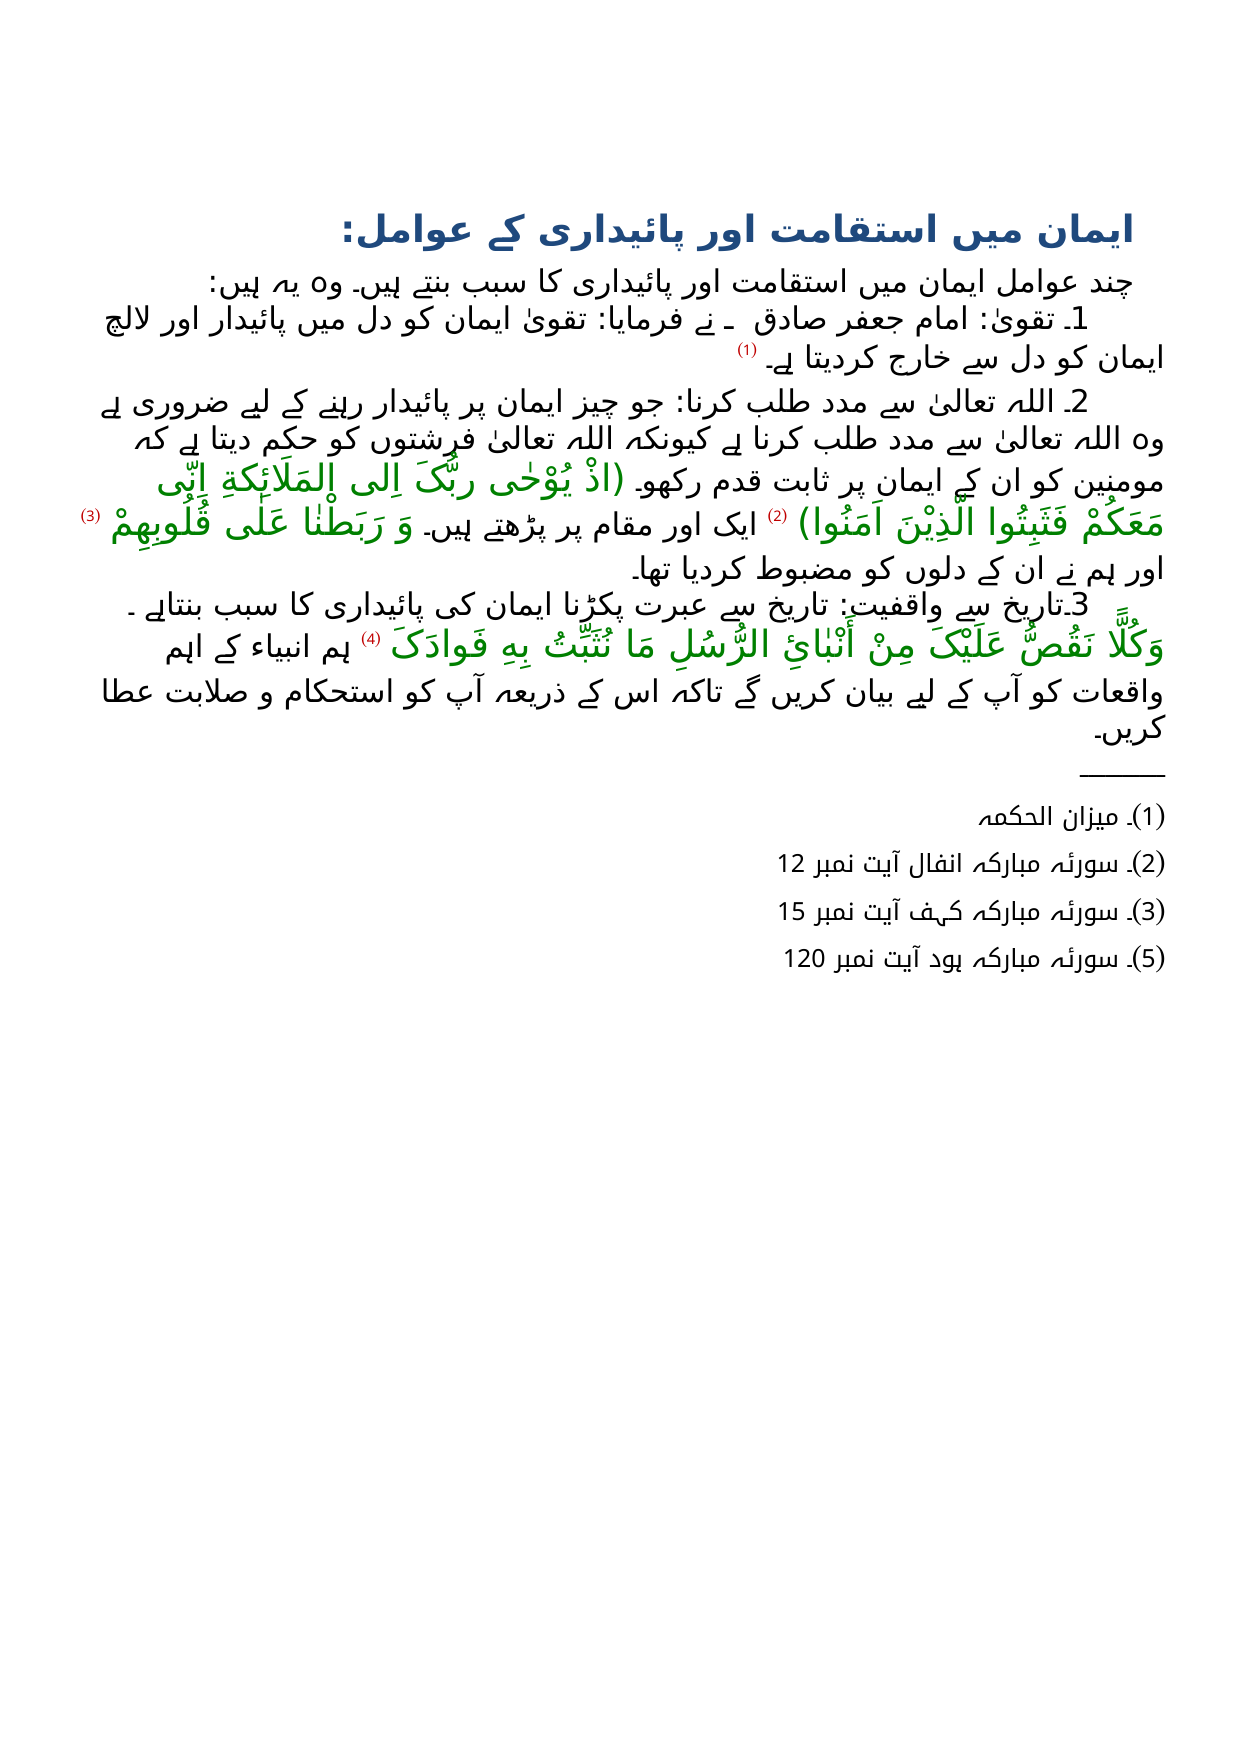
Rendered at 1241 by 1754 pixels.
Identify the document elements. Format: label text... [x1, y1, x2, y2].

text (5)۔ سورئہ مبارکہ ہود آیت نمبر 120 [75, 935, 1165, 983]
text (2)۔ سورئہ مبارکہ انفال آیت نمبر 12 [75, 841, 1165, 888]
text 3۔تاریخ سے واقفیت: تاریخ سے عبرت پکڑنا ایمان کی پائیداری کا سبب بنتاہے ۔ وَکُلًّا نَقُصُّ عَلَیْکَ مِنْ أَنْبٰائِ الرُّسُلِ مَا نُثَبِّتُ بِهِ فَوادَکَ (4) ہم انبیاء کے اہم واقعات کو آپ کے لیے بیان کریں گے تاکہ اس کے ذریعہ آپ کو استحکام و صلابت عطا کریں۔ [75, 587, 1165, 746]
text چند عوامل ایمان میں استقامت اور پائیداری کا سبب بنتے ہیں۔ وہ یہ ہیں: [75, 264, 1165, 300]
text (1)۔ میزان الحکمہ [75, 793, 1165, 841]
subtitle ایمان میں استقامت اور پائیداری کے عوامل: [75, 207, 1165, 251]
text ۔۔۔۔۔۔۔۔۔۔۔۔۔۔۔۔۔۔۔۔ [75, 746, 1165, 793]
text 1۔ تقویٰ: امام جعفر صادق ـ نے فرمایا: تقویٰ ایمان کو دل میں پائیدار اور لالچ ایمان کو دل سے خارج کردیتا ہے۔ (1) [75, 300, 1165, 384]
text 2۔ اللہ تعالیٰ سے مدد طلب کرنا: جو چیز ایمان پر پائیدار رہنے کے لیے ضروری ہے وہ اللہ تعالیٰ سے مدد طلب کرنا ہے کیونکہ اللہ تعالیٰ فرشتوں کو حکم دیتا ہے کہ مومنین کو ان کے ایمان پر ثابت قدم رکھو۔ (اذْ یُوْحٰی ربُّکَ اِلی المَلَائِکةِ اِنّی مَعَکُمْ فَثَبِتُوا الّذِیْنَ اَمَنُوا) (2) ایک اور مقام پر پڑھتے ہیں۔ وَ رَبَطْنٰا عَلٰی قُلُوبِهِمْ (3) اور ہم نے ان کے دلوں کو مضبوط کردیا تھا۔ [75, 384, 1165, 587]
text (3)۔ سورئہ مبارکہ کہف آیت نمبر 15 [75, 888, 1165, 935]
